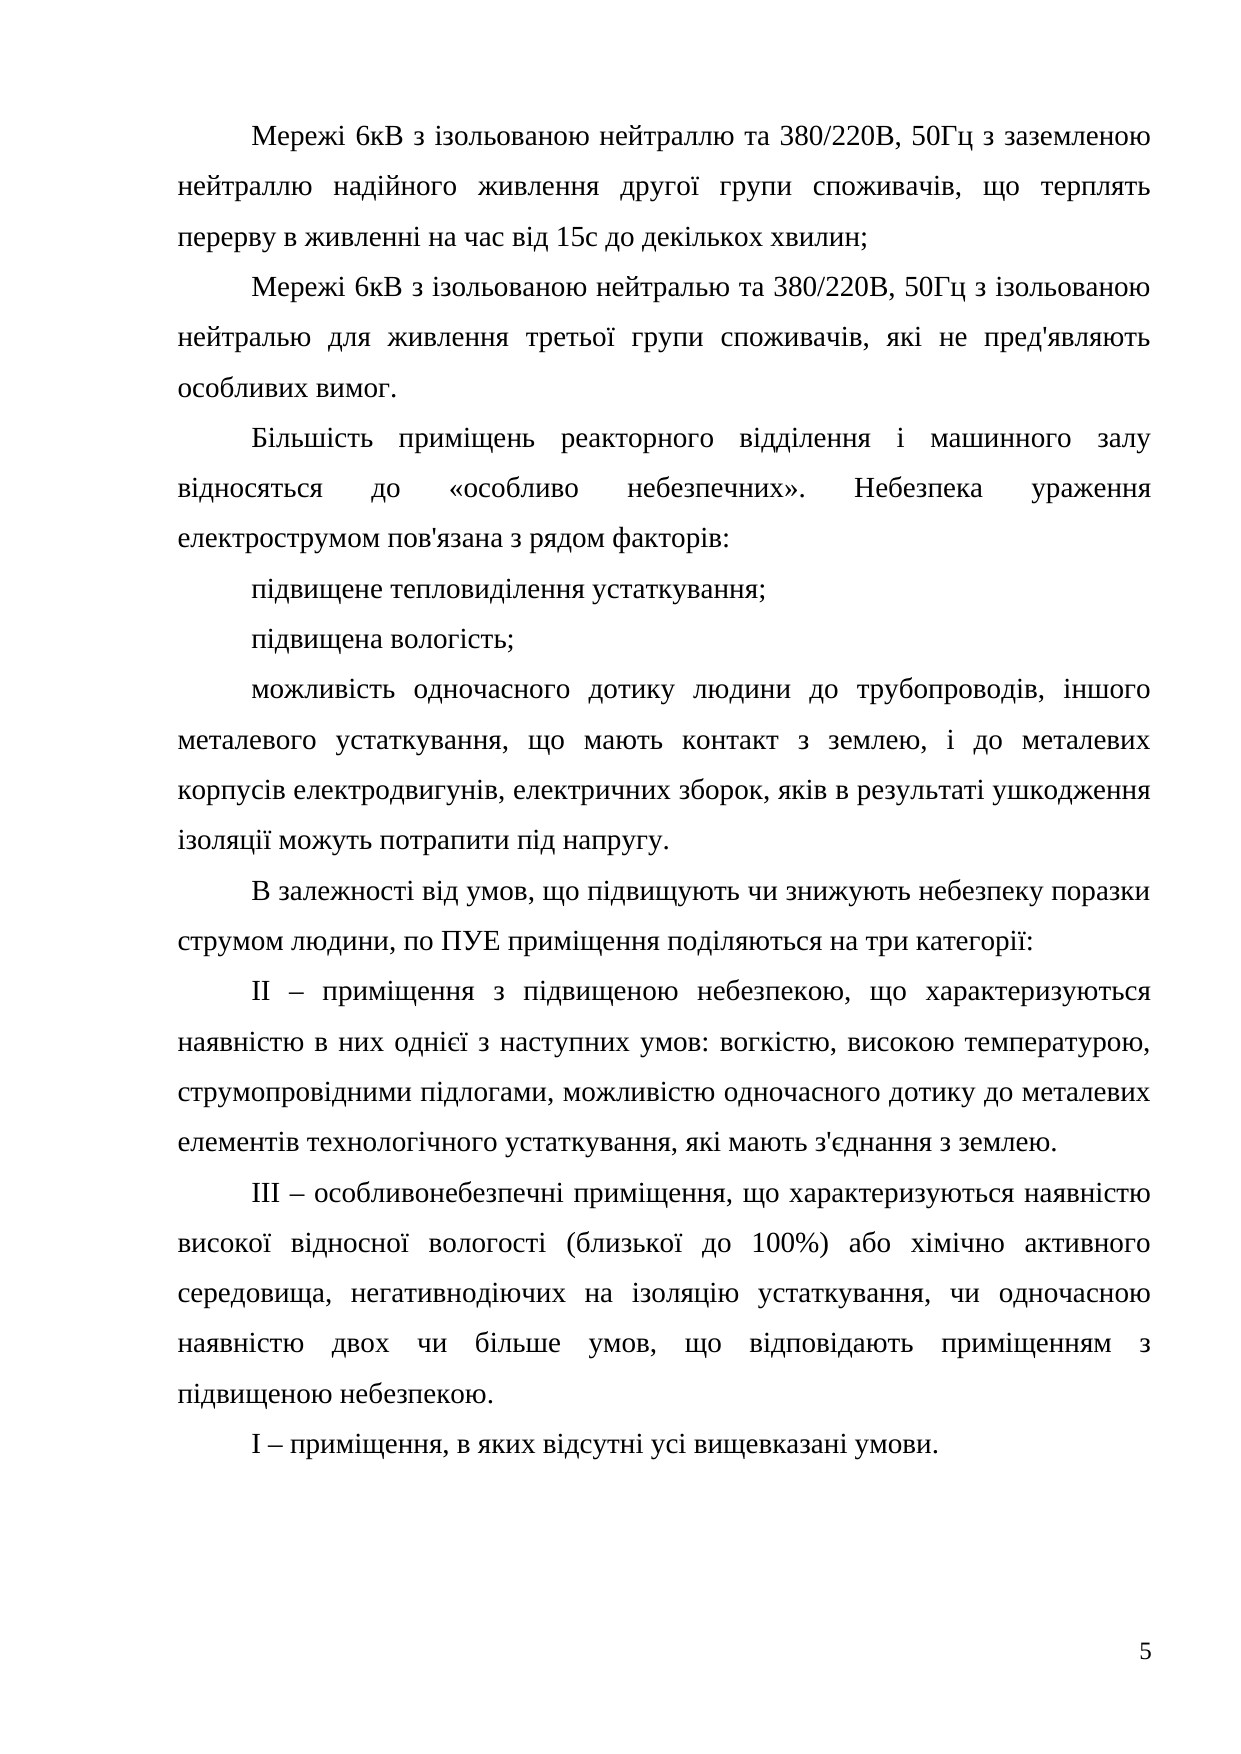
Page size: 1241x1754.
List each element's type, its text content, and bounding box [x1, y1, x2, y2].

text Мережі 6кВ з ізольованою нейтралью та 380/220В, 50Гц з ізольованою нейтралью для живлення третьої групи споживачів, які не пред'являють особливих вимог. [177, 269, 1152, 403]
text I – приміщення, в яких відсутні усі вищевказані умови. [177, 1426, 1152, 1460]
text можливість одночасного дотику людини до трубопроводів, іншого металевого устаткування, що мають контакт з землею, і до металевих корпусів електродвигунів, електричних зборок, яків в результаті ушкодження ізоляції можуть потрапити під напругу. [177, 672, 1152, 856]
text Мережі 6кВ з ізольованою нейтраллю та 380/220В, 50Гц з заземленою нейтраллю надійного живлення другої групи споживачів, що терплять перерву в живленні на час від 15с до декількох хвилин; [177, 118, 1152, 252]
text підвищена вологість; [177, 621, 1152, 655]
text II – приміщення з підвищеною небезпекою, що характеризуються наявністю в них однієї з наступних умов: вогкістю, високою температурою, струмопровідними підлогами, можливістю одночасного дотику до металевих елементів технологічного устаткування, які мають з'єднання з землею. [177, 973, 1152, 1158]
text Більшість приміщень реакторного відділення і машинного залу відносяться до «особливо небезпечних». Небезпека ураження електрострумом пов'язана з рядом факторів: [177, 420, 1152, 554]
text підвищене тепловиділення устаткування; [177, 571, 1152, 604]
text III – особливонебезпечні приміщення, що характеризуються наявністю високої відносної вологості (близької до 100%) або хімічно активного середовища, негативнодіючих на ізоляцію устаткування, чи одночасною наявністю двох чи більше умов, що відповідають приміщенням з підвищеною небезпекою. [177, 1175, 1152, 1409]
text В залежності від умов, що підвищують чи знижують небезпеку поразки струмом людини, по ПУЕ приміщення поділяються на три категорії: [177, 873, 1152, 957]
